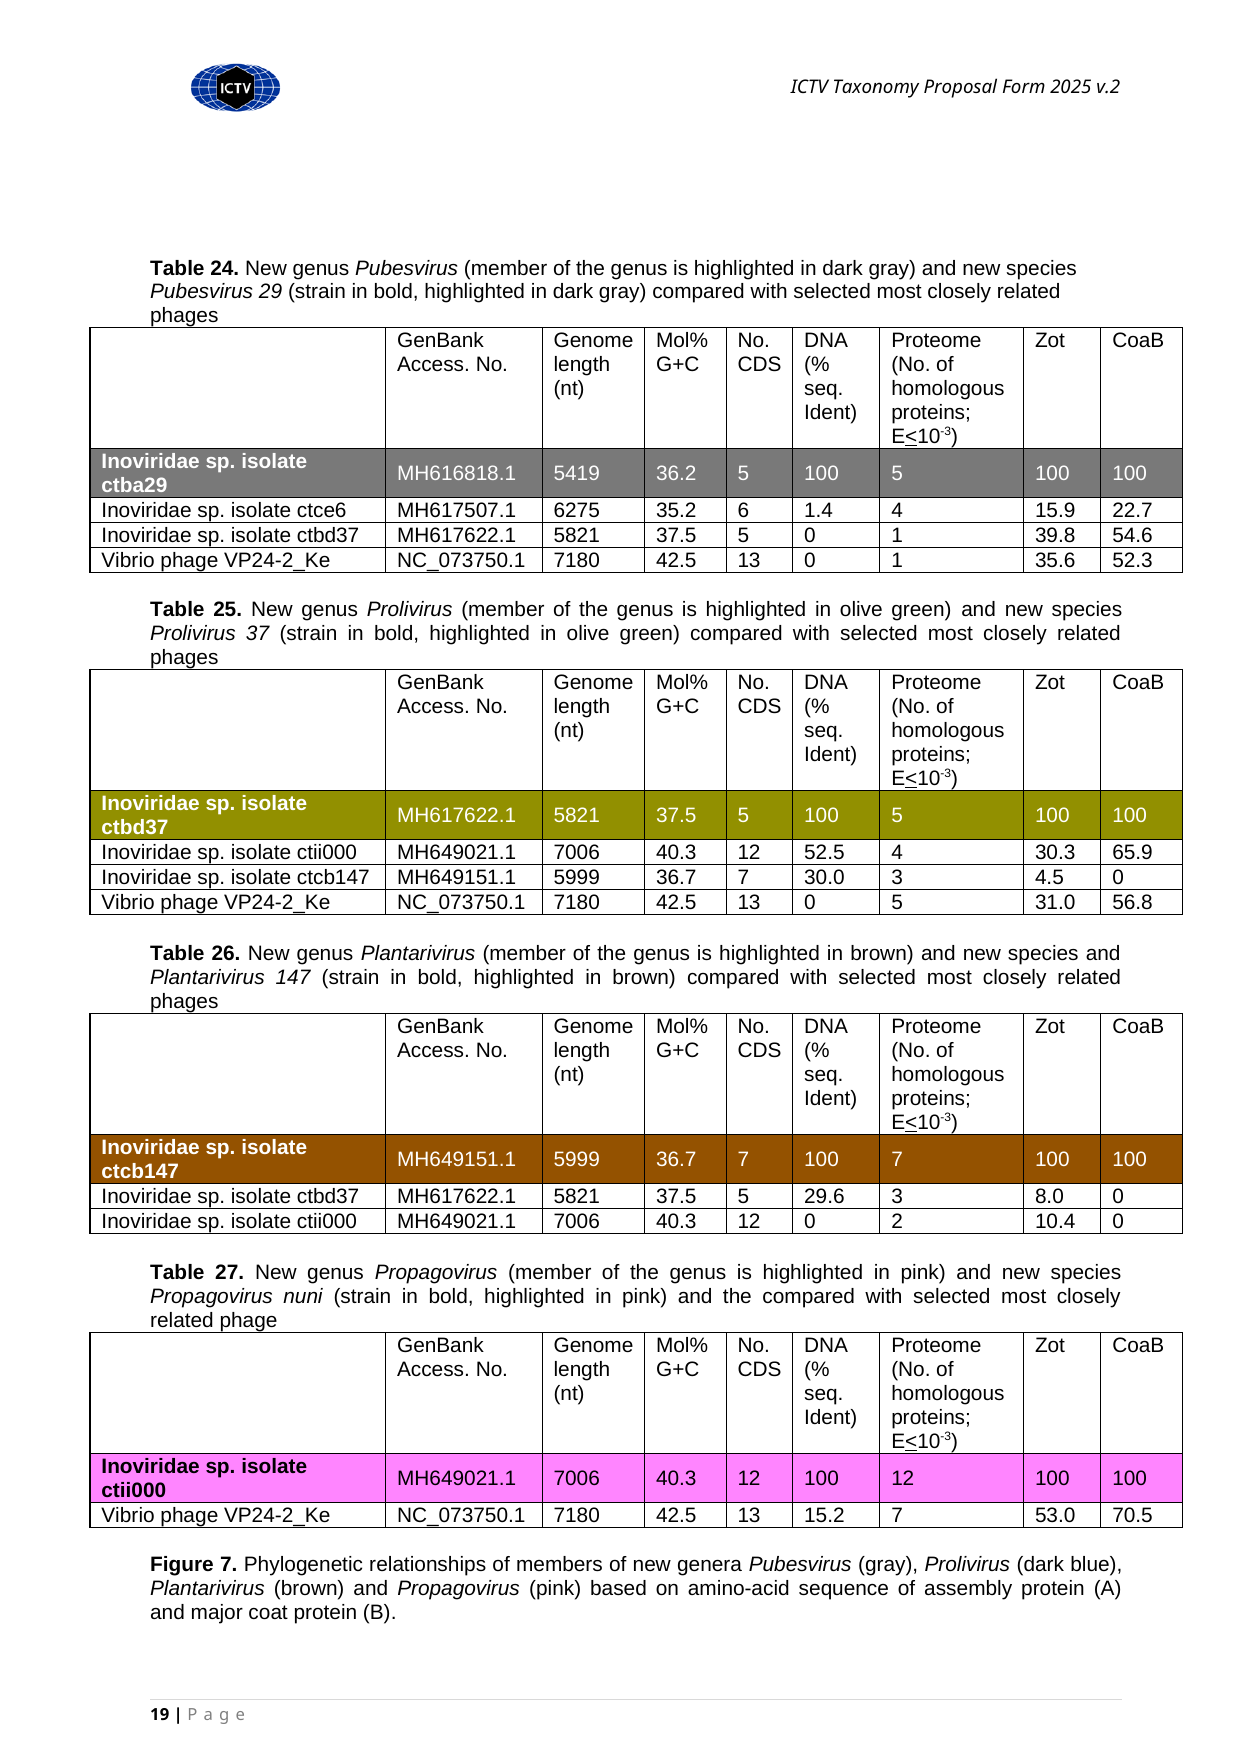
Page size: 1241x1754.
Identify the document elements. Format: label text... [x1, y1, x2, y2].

table_cell 56.8 [1101, 890, 1182, 914]
table_cell 3 [880, 1184, 1023, 1208]
table_header GenBank Access. No. [386, 670, 542, 790]
table_cell 10.4 [1024, 1209, 1100, 1233]
table_cell 7006 [543, 840, 644, 864]
table_cell 5999 [543, 1135, 644, 1183]
table_header Mol% G+C [645, 670, 726, 790]
table_header Mol% G+C [645, 1333, 726, 1453]
table_cell 100 [1101, 1135, 1182, 1183]
table_cell 5 [727, 449, 792, 497]
table_cell 100 [1101, 1454, 1182, 1502]
table_cell 100 [1101, 449, 1182, 497]
table_header Proteome (No. of homologous proteins; E<10-3) [880, 670, 1023, 790]
table_cell 7180 [543, 1503, 644, 1527]
table_cell MH649021.1 [386, 840, 542, 864]
table_cell 7006 [543, 1454, 644, 1502]
table_header Genome length (nt) [543, 670, 644, 790]
table_cell 5 [880, 791, 1023, 839]
table_cell 100 [1024, 449, 1100, 497]
table_cell 39.8 [1024, 523, 1100, 547]
table_cell NC_073750.1 [386, 548, 542, 572]
table_cell 37.5 [645, 523, 726, 547]
text Figure 7. Phylogenetic relationships of members of new genera Pubesvirus (gray), Prolivirus (dark blue), Plantarivirus (brown) and Propagovirus (pink) based on amino-acid sequence of assembly protein (A) and major coat protein (B). [150, 1552, 1122, 1624]
table_header Proteome (No. of homologous proteins; E<10-3) [880, 1014, 1023, 1134]
table_header DNA (% seq. Ident) [793, 328, 879, 448]
table_cell 7 [727, 1135, 792, 1183]
table_cell Inoviridae sp. isolate ctce6 [91, 498, 385, 522]
table_cell 40.3 [645, 1209, 726, 1233]
table_header Genome length (nt) [543, 1014, 644, 1134]
table_cell 5 [727, 791, 792, 839]
table_cell 4 [880, 498, 1023, 522]
table_header Zot [1024, 670, 1100, 790]
table_cell 13 [727, 548, 792, 572]
table_header No. CDS [727, 1333, 792, 1453]
table_cell 0 [793, 890, 879, 914]
table_cell Inoviridae sp. isolate ctii000 [91, 1209, 385, 1233]
table_cell 5419 [543, 449, 644, 497]
table_header DNA (% seq. Ident) [793, 670, 879, 790]
table_cell 15.2 [793, 1503, 879, 1527]
table_cell 12 [727, 840, 792, 864]
table_cell 36.7 [645, 1135, 726, 1183]
table_header Mol% G+C [645, 328, 726, 448]
table_cell MH617507.1 [386, 498, 542, 522]
table_cell 1 [880, 523, 1023, 547]
table_header [91, 670, 385, 790]
table_cell 7180 [543, 548, 644, 572]
table_cell 5 [880, 890, 1023, 914]
table_cell 2 [880, 1209, 1023, 1233]
table_cell 5999 [543, 865, 644, 889]
table_cell 5821 [543, 1184, 644, 1208]
table_cell 0 [793, 548, 879, 572]
table_cell 3 [880, 865, 1023, 889]
table_cell 7006 [543, 1209, 644, 1233]
table_header GenBank Access. No. [386, 328, 542, 448]
text Table 27. New genus Propagovirus (member of the genus is highlighted in pink) and new species Propagovirus nuni (strain in bold, highlighted in pink) and the compared with selected most closely related phage [150, 1260, 1122, 1332]
table_header Zot [1024, 1333, 1100, 1453]
table_cell 15.9 [1024, 498, 1100, 522]
table_cell 7 [727, 865, 792, 889]
table_cell 5 [880, 449, 1023, 497]
table_cell 7 [880, 1135, 1023, 1183]
table_header Genome length (nt) [543, 1333, 644, 1453]
table_header Proteome (No. of homologous proteins; E<10-3) [880, 328, 1023, 448]
table_cell 13 [727, 890, 792, 914]
table_cell 5 [727, 523, 792, 547]
table_cell MH617622.1 [386, 1184, 542, 1208]
table_cell 0 [1101, 865, 1182, 889]
table_cell 52.3 [1101, 548, 1182, 572]
table_cell 100 [1024, 791, 1100, 839]
table_cell MH616818.1 [386, 449, 542, 497]
table_cell 22.7 [1101, 498, 1182, 522]
table_cell 0 [793, 1209, 879, 1233]
table_header CoaB [1101, 670, 1182, 790]
table_cell 5 [727, 1184, 792, 1208]
table_cell 36.7 [645, 865, 726, 889]
table_cell 31.0 [1024, 890, 1100, 914]
table_header DNA (% seq. Ident) [793, 1333, 879, 1453]
table_header No. CDS [727, 670, 792, 790]
table_cell 100 [1024, 1135, 1100, 1183]
table_cell 4.5 [1024, 865, 1100, 889]
table_cell Inoviridae sp. isolate ctcb147 [91, 865, 385, 889]
table_header DNA (% seq. Ident) [793, 1014, 879, 1134]
table_header Zot [1024, 328, 1100, 448]
text Table 26. New genus Plantarivirus (member of the genus is highlighted in brown) and new species and Plantarivirus 147 (strain in bold, highlighted in brown) compared with selected most closely related phages [150, 941, 1122, 1013]
table_header [91, 328, 385, 448]
table_cell 35.2 [645, 498, 726, 522]
table_header GenBank Access. No. [386, 1333, 542, 1453]
table_cell Inoviridae sp. isolate ctbd37 [91, 1184, 385, 1208]
table_cell Vibrio phage VP24-2_Ke [91, 1503, 385, 1527]
table_cell 70.5 [1101, 1503, 1182, 1527]
table_cell 12 [880, 1454, 1023, 1502]
table_header CoaB [1101, 1333, 1182, 1453]
table_cell 100 [793, 449, 879, 497]
table_cell 0 [1101, 1209, 1182, 1233]
table_cell 7180 [543, 890, 644, 914]
table_cell 7 [880, 1503, 1023, 1527]
table_cell 53.0 [1024, 1503, 1100, 1527]
table_cell 40.3 [645, 840, 726, 864]
table_cell Inoviridae sp. isolate ctcb147 [91, 1135, 385, 1183]
table_header CoaB [1101, 1014, 1182, 1134]
table_cell 4 [880, 840, 1023, 864]
table_cell 30.3 [1024, 840, 1100, 864]
table_cell 42.5 [645, 890, 726, 914]
table_cell Vibrio phage VP24-2_Ke [91, 890, 385, 914]
table_cell 13 [727, 1503, 792, 1527]
table_cell 52.5 [793, 840, 879, 864]
table_cell 100 [793, 1135, 879, 1183]
table_cell NC_073750.1 [386, 1503, 542, 1527]
table_cell Inoviridae sp. isolate ctii000 [91, 1454, 385, 1502]
table_cell MH649021.1 [386, 1454, 542, 1502]
table_cell 37.5 [645, 791, 726, 839]
table_header Proteome (No. of homologous proteins; E<10-3) [880, 1333, 1023, 1453]
table_cell 42.5 [645, 548, 726, 572]
table_cell Vibrio phage VP24-2_Ke [91, 548, 385, 572]
table_header No. CDS [727, 328, 792, 448]
table_cell 36.2 [645, 449, 726, 497]
table_cell 40.3 [645, 1454, 726, 1502]
table_cell 12 [727, 1454, 792, 1502]
table_cell MH617622.1 [386, 791, 542, 839]
table_header No. CDS [727, 1014, 792, 1134]
table_cell 6275 [543, 498, 644, 522]
table_cell Inoviridae sp. isolate ctbd37 [91, 523, 385, 547]
table_cell 1.4 [793, 498, 879, 522]
table_cell 12 [727, 1209, 792, 1233]
table_cell 8.0 [1024, 1184, 1100, 1208]
table_header [91, 1014, 385, 1134]
table_cell 42.5 [645, 1503, 726, 1527]
table_cell 100 [1101, 791, 1182, 839]
table_cell MH649021.1 [386, 1209, 542, 1233]
table_cell 1 [880, 548, 1023, 572]
text Table 25. New genus Prolivirus (member of the genus is highlighted in olive green) and new species Prolivirus 37 (strain in bold, highlighted in olive green) compared with selected most closely related phages [150, 597, 1122, 669]
table_cell Inoviridae sp. isolate ctba29 [91, 449, 385, 497]
table_cell 65.9 [1101, 840, 1182, 864]
table_cell 5821 [543, 791, 644, 839]
table_cell 0 [793, 523, 879, 547]
table_cell 0 [1101, 1184, 1182, 1208]
table_cell 37.5 [645, 1184, 726, 1208]
table_cell 54.6 [1101, 523, 1182, 547]
table_cell MH617622.1 [386, 523, 542, 547]
table_cell MH649151.1 [386, 1135, 542, 1183]
table_cell 35.6 [1024, 548, 1100, 572]
table_cell 6 [727, 498, 792, 522]
table_cell 100 [793, 1454, 879, 1502]
table_header CoaB [1101, 328, 1182, 448]
table_cell 100 [793, 791, 879, 839]
table_cell 30.0 [793, 865, 879, 889]
table_cell MH649151.1 [386, 865, 542, 889]
table_header Genome length (nt) [543, 328, 644, 448]
table_cell Inoviridae sp. isolate ctii000 [91, 840, 385, 864]
table_cell Inoviridae sp. isolate ctbd37 [91, 791, 385, 839]
table_header Zot [1024, 1014, 1100, 1134]
text Table 24. New genus Pubesvirus (member of the genus is highlighted in dark gray) and new species Pubesvirus 29 (strain in bold, highlighted in dark gray) compared with selected most closely related phages [150, 255, 1122, 327]
table_header Mol% G+C [645, 1014, 726, 1134]
table_cell 29.6 [793, 1184, 879, 1208]
table_cell 100 [1024, 1454, 1100, 1502]
table_cell 5821 [543, 523, 644, 547]
table_header GenBank Access. No. [386, 1014, 542, 1134]
picture [190, 56, 282, 113]
table_header [91, 1333, 385, 1453]
table_cell NC_073750.1 [386, 890, 542, 914]
